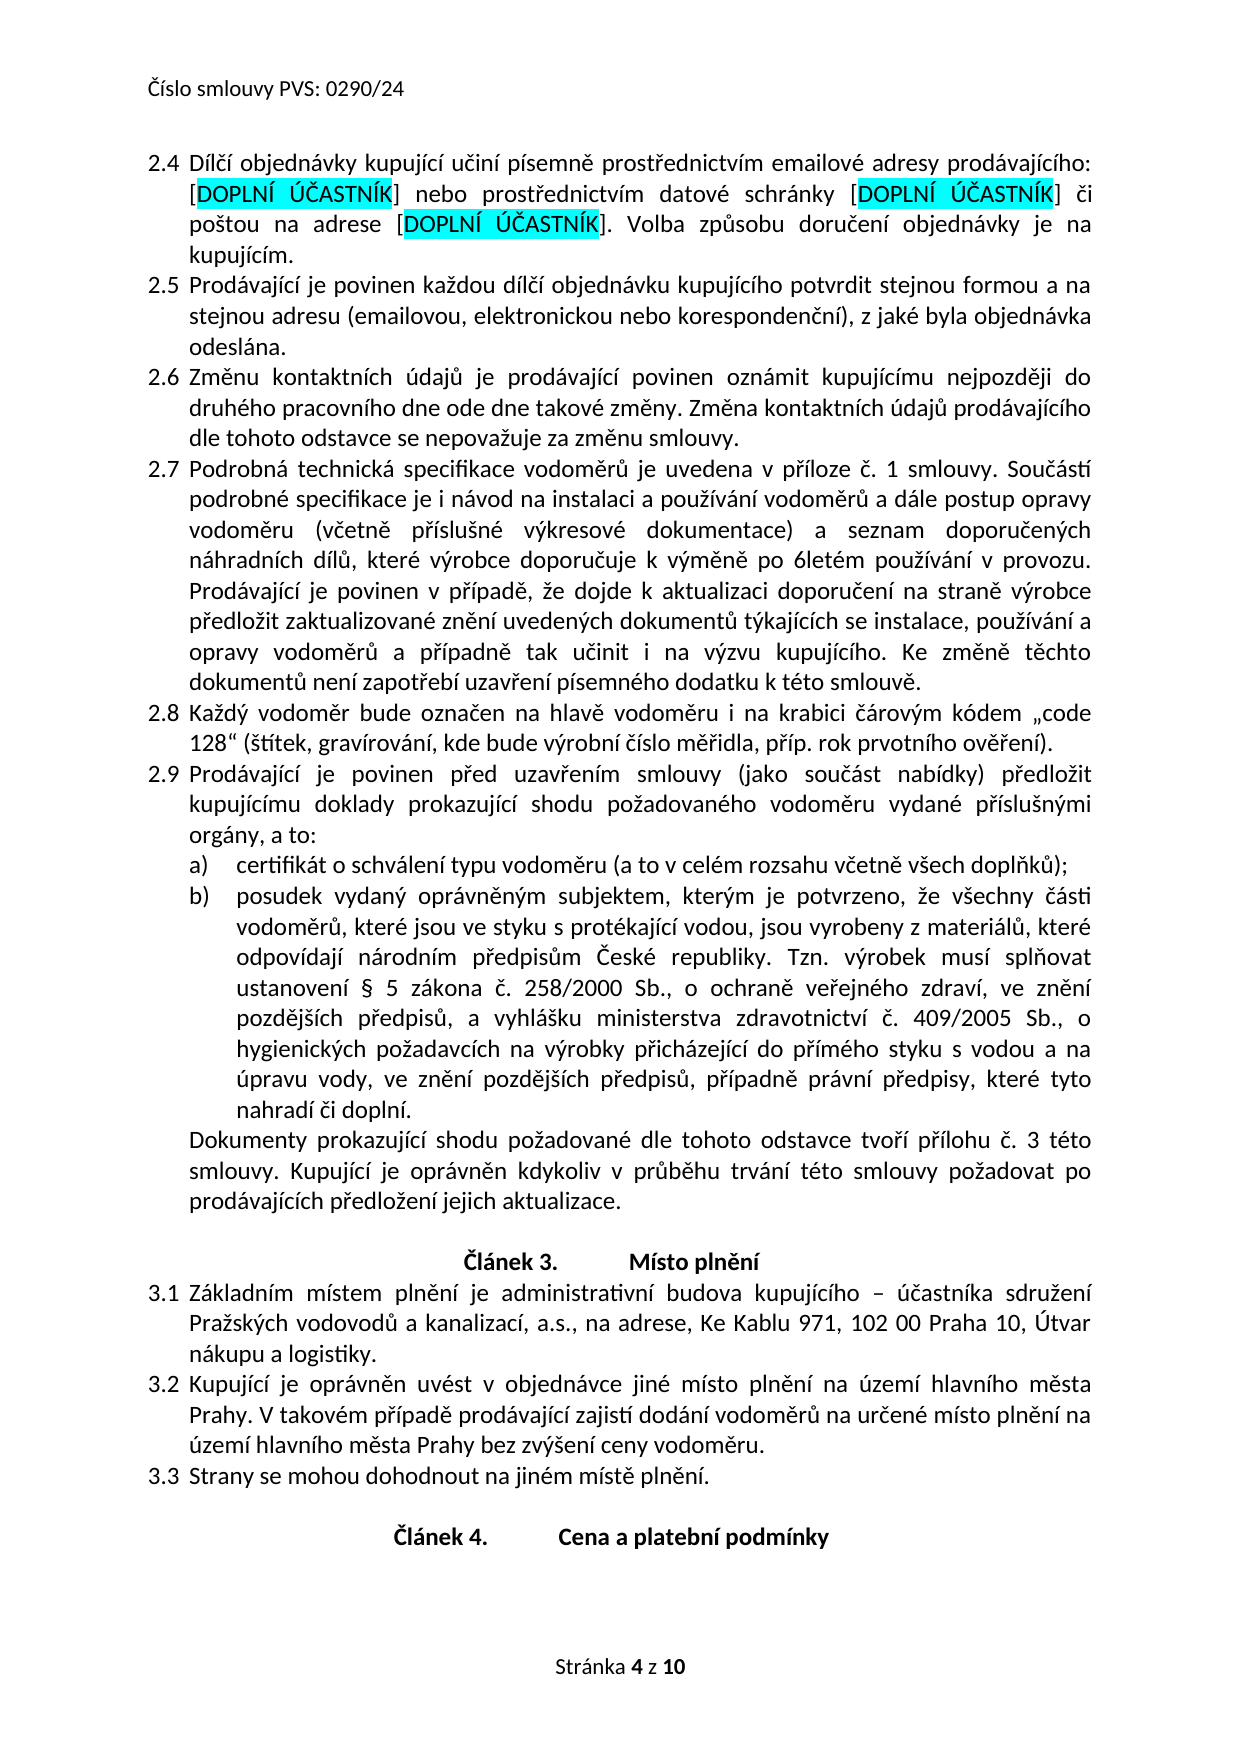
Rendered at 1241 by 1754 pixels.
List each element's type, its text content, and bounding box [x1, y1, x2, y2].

list Cena a platební podmínky [178, 1521, 1093, 1552]
list Kupující je oprávněn uvést v objednávce jiné místo plnění na území hlavního města Prahy. V takovém případě prodávající zajistí dodání vodoměrů na určené místo plnění na území hlavního města Prahy bez zvýšení ceny vodoměru. [148, 1368, 1093, 1460]
list Každý vodoměr bude označen na hlavě vodoměru i na krabici čárovým kódem „code 128“ (štítek, gravírování, kde bude výrobní číslo měřidla, příp. rok prvotního ověření). [148, 697, 1093, 758]
list certifikát o schválení typu vodoměru (a to v celém rozsahu včetně všech doplňků); [189, 849, 1093, 880]
list Dokumenty prokazující shodu požadované dle tohoto odstavce tvoří přílohu č. 3 této smlouvy. Kupující je oprávněn kdykoliv v průběhu trvání této smlouvy požadovat po prodávajících předložení jejich aktualizace. [189, 1124, 1093, 1216]
list Podrobná technická specifikace vodoměrů je uvedena v příloze č. 1 smlouvy. Součástí podrobné specifikace je i návod na instalaci a používání vodoměrů a dále postup opravy vodoměru (včetně příslušné výkresové dokumentace) a seznam doporučených náhradních dílů, které výrobce doporučuje k výměně po 6letém používání v provozu. Prodávající je povinen v případě, že dojde k aktualizaci doporučení na straně výrobce předložit zaktualizované znění uvedených dokumentů týkajících se instalace, používání a opravy vodoměrů a případně tak učinit i na výzvu kupujícího. Ke změně těchto dokumentů není zapotřebí uzavření písemného dodatku k této smlouvě. [148, 453, 1093, 697]
list Dílčí objednávky kupující učiní písemně prostřednictvím emailové adresy prodávajícího: [DOPLNÍ ÚČASTNÍK] nebo prostřednictvím datové schránky [DOPLNÍ ÚČASTNÍK] či poštou na adrese [DOPLNÍ ÚČASTNÍK]. Volba způsobu doručení objednávky je na kupujícím. [148, 148, 1093, 270]
list Strany se mohou dohodnout na jiném místě plnění. [148, 1460, 1093, 1491]
list posudek vydaný oprávněným subjektem, kterým je potvrzeno, že všechny části vodoměrů, které jsou ve styku s protékající vodou, jsou vyrobeny z materiálů, které odpovídají národním předpisům České republiky. Tzn. výrobek musí splňovat ustanovení § 5 zákona č. 258/2000 Sb., o ochraně veřejného zdraví, ve znění pozdějších předpisů, a vyhlášku ministerstva zdravotnictví č. 409/2005 Sb., o hygienických požadavcích na výrobky přicházející do přímého styku s vodou a na úpravu vody, ve znění pozdějších předpisů, případně právní předpisy, které tyto nahradí či doplní. [189, 880, 1093, 1124]
list Místo plnění [178, 1246, 1093, 1277]
list Změnu kontaktních údajů je prodávající povinen oznámit kupujícímu nejpozději do druhého pracovního dne ode dne takové změny. Změna kontaktních údajů prodávajícího dle tohoto odstavce se nepovažuje za změnu smlouvy. [148, 361, 1093, 453]
list Prodávající je povinen před uzavřením smlouvy (jako součást nabídky) předložit kupujícímu doklady prokazující shodu požadovaného vodoměru vydané příslušnými orgány, a to: [148, 758, 1093, 849]
list Prodávající je povinen každou dílčí objednávku kupujícího potvrdit stejnou formou a na stejnou adresu (emailovou, elektronickou nebo korespondenční), z jaké byla objednávka odeslána. [148, 270, 1093, 361]
list Základním místem plnění je administrativní budova kupujícího – účastníka sdružení Pražských vodovodů a kanalizací, a.s., na adrese, Ke Kablu 971, 102 00 Praha 10, Útvar nákupu a logistiky. [148, 1277, 1093, 1368]
